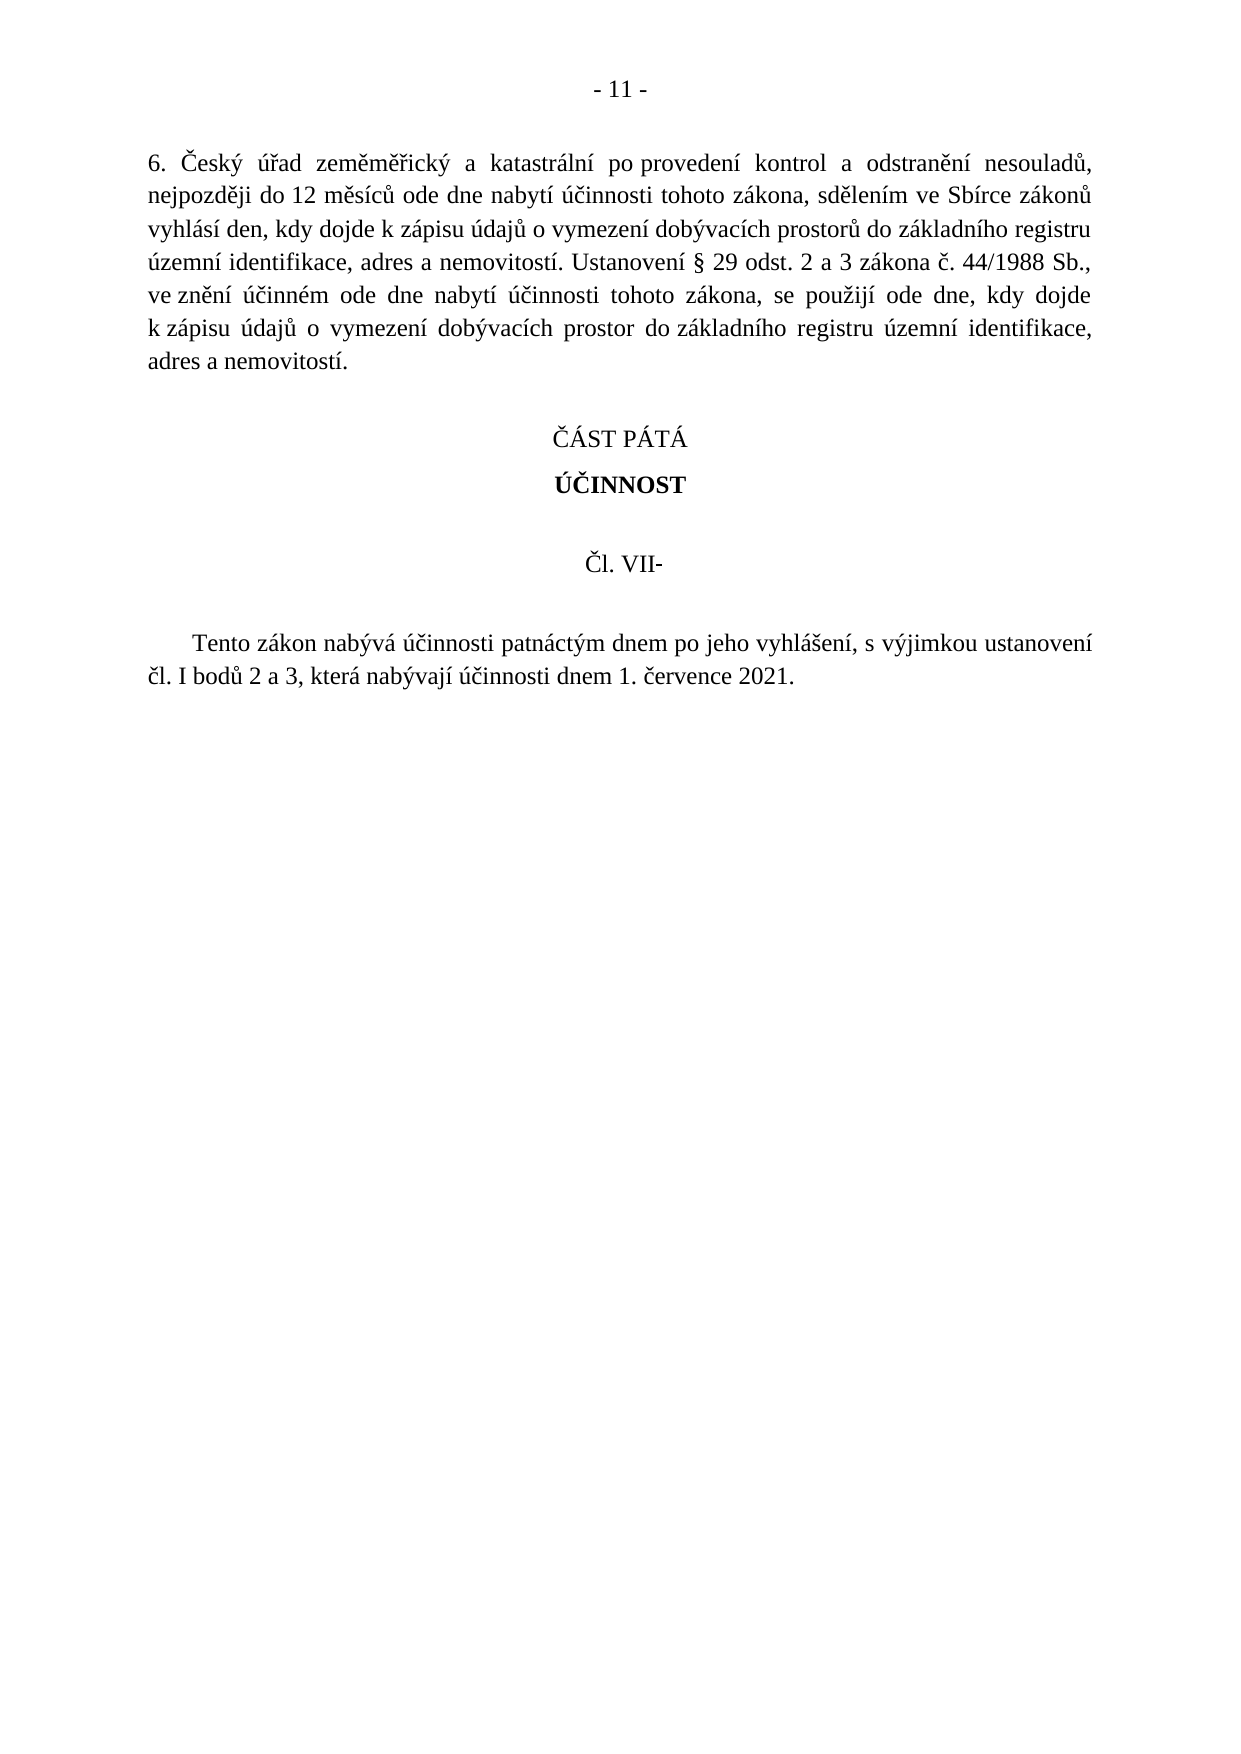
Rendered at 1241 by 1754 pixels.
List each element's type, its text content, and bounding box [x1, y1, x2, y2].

text Tento zákon nabývá účinnosti patnáctým dnem po jeho vyhlášení, s výjimkou ustanovení čl. I bodů 2 a 3, která nabývají účinnosti dnem 1. července 2021. [148, 628, 1093, 689]
text ÚČINNOST [148, 470, 1093, 499]
text Čl. VII [148, 549, 1093, 578]
text ČÁST PÁTÁ [148, 424, 1093, 453]
text 6. Český úřad zeměměřický a katastrální po provedení kontrol a odstranění nesouladů, nejpozději do 12 měsíců ode dne nabytí účinnosti tohoto zákona, sdělením ve Sbírce zákonů vyhlásí den, kdy dojde k zápisu údajů o vymezení dobývacích prostorů do základního registru územní identifikace, adres a nemovitostí. Ustanovení § 29 odst. 2 a 3 zákona č. 44/1988 Sb., ve znění účinném ode dne nabytí účinnosti tohoto zákona, se použijí ode dne, kdy dojde k zápisu údajů o vymezení dobývacích prostor do základního registru územní identifikace, adres a nemovitostí. [148, 148, 1093, 374]
